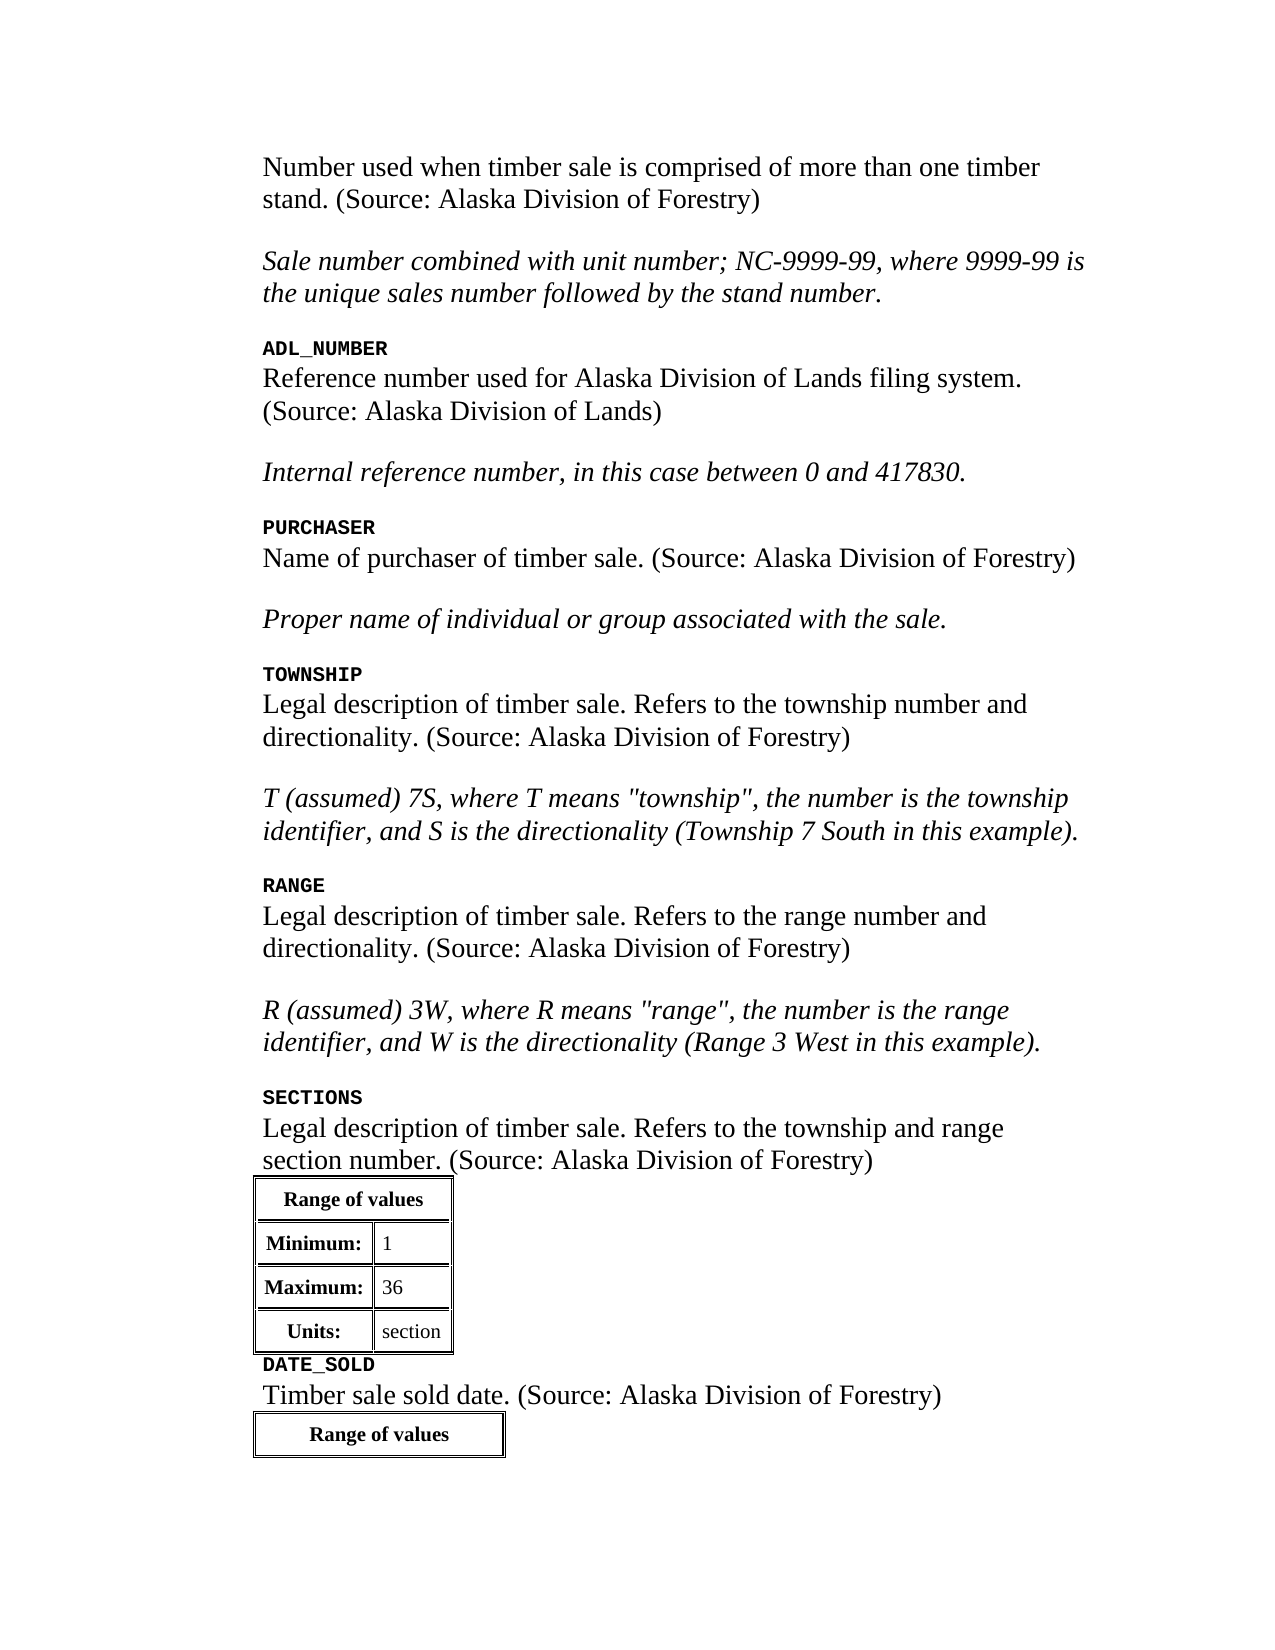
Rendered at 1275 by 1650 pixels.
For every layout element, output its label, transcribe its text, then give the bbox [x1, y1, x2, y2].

text Legal description of timber sale. Refers to the township and range section number. (Source: Alaska Division of Forestry) [262, 1111, 1087, 1175]
table_cell Minimum: [256, 1219, 372, 1263]
table_header Range of values [256, 1414, 502, 1454]
text Legal description of timber sale. Refers to the range number and directionality. (Source: Alaska Division of Forestry) [262, 899, 1087, 964]
table_header Range of values [256, 1179, 451, 1219]
table_cell section [374, 1307, 451, 1351]
text SECTIONS [262, 1087, 1087, 1111]
text Internal reference number, in this case between 0 and 417830. [262, 456, 1087, 488]
text Name of purchaser of timber sale. (Source: Alaska Division of Forestry) [262, 541, 1087, 573]
text R (assumed) 3W, where R means "range", the number is the range identifier, and W is the directionality (Range 3 West in this example). [262, 993, 1087, 1058]
table_cell Units: [256, 1307, 373, 1351]
text DATE_SOLD [262, 1354, 1087, 1378]
text Proper name of individual or group associated with the sale. [262, 602, 1087, 635]
text ADL_NUMBER [262, 338, 1087, 362]
text Timber sale sold date. (Source: Alaska Division of Forestry) [262, 1378, 1087, 1411]
text Sale number combined with unit number; NC-9999-99, where 9999-99 is the unique sales number followed by the stand number. [262, 244, 1087, 309]
table_cell Maximum: [256, 1263, 372, 1307]
text Legal description of timber sale. Refers to the township number and directionality. (Source: Alaska Division of Forestry) [262, 687, 1087, 752]
text TOWNSHIP [262, 664, 1087, 687]
table_cell 1 [375, 1219, 451, 1263]
text Number used when timber sale is comprised of more than one timber stand. (Source: Alaska Division of Forestry) [262, 150, 1087, 215]
text Reference number used for Alaska Division of Lands filing system. (Source: Alaska Division of Lands) [262, 362, 1087, 426]
table_cell 36 [375, 1263, 451, 1307]
text T (assumed) 7S, where T means "township", the number is the township identifier, and S is the directionality (Township 7 South in this example). [262, 781, 1087, 846]
text RANGE [262, 875, 1087, 899]
text PURCHASER [262, 517, 1087, 541]
